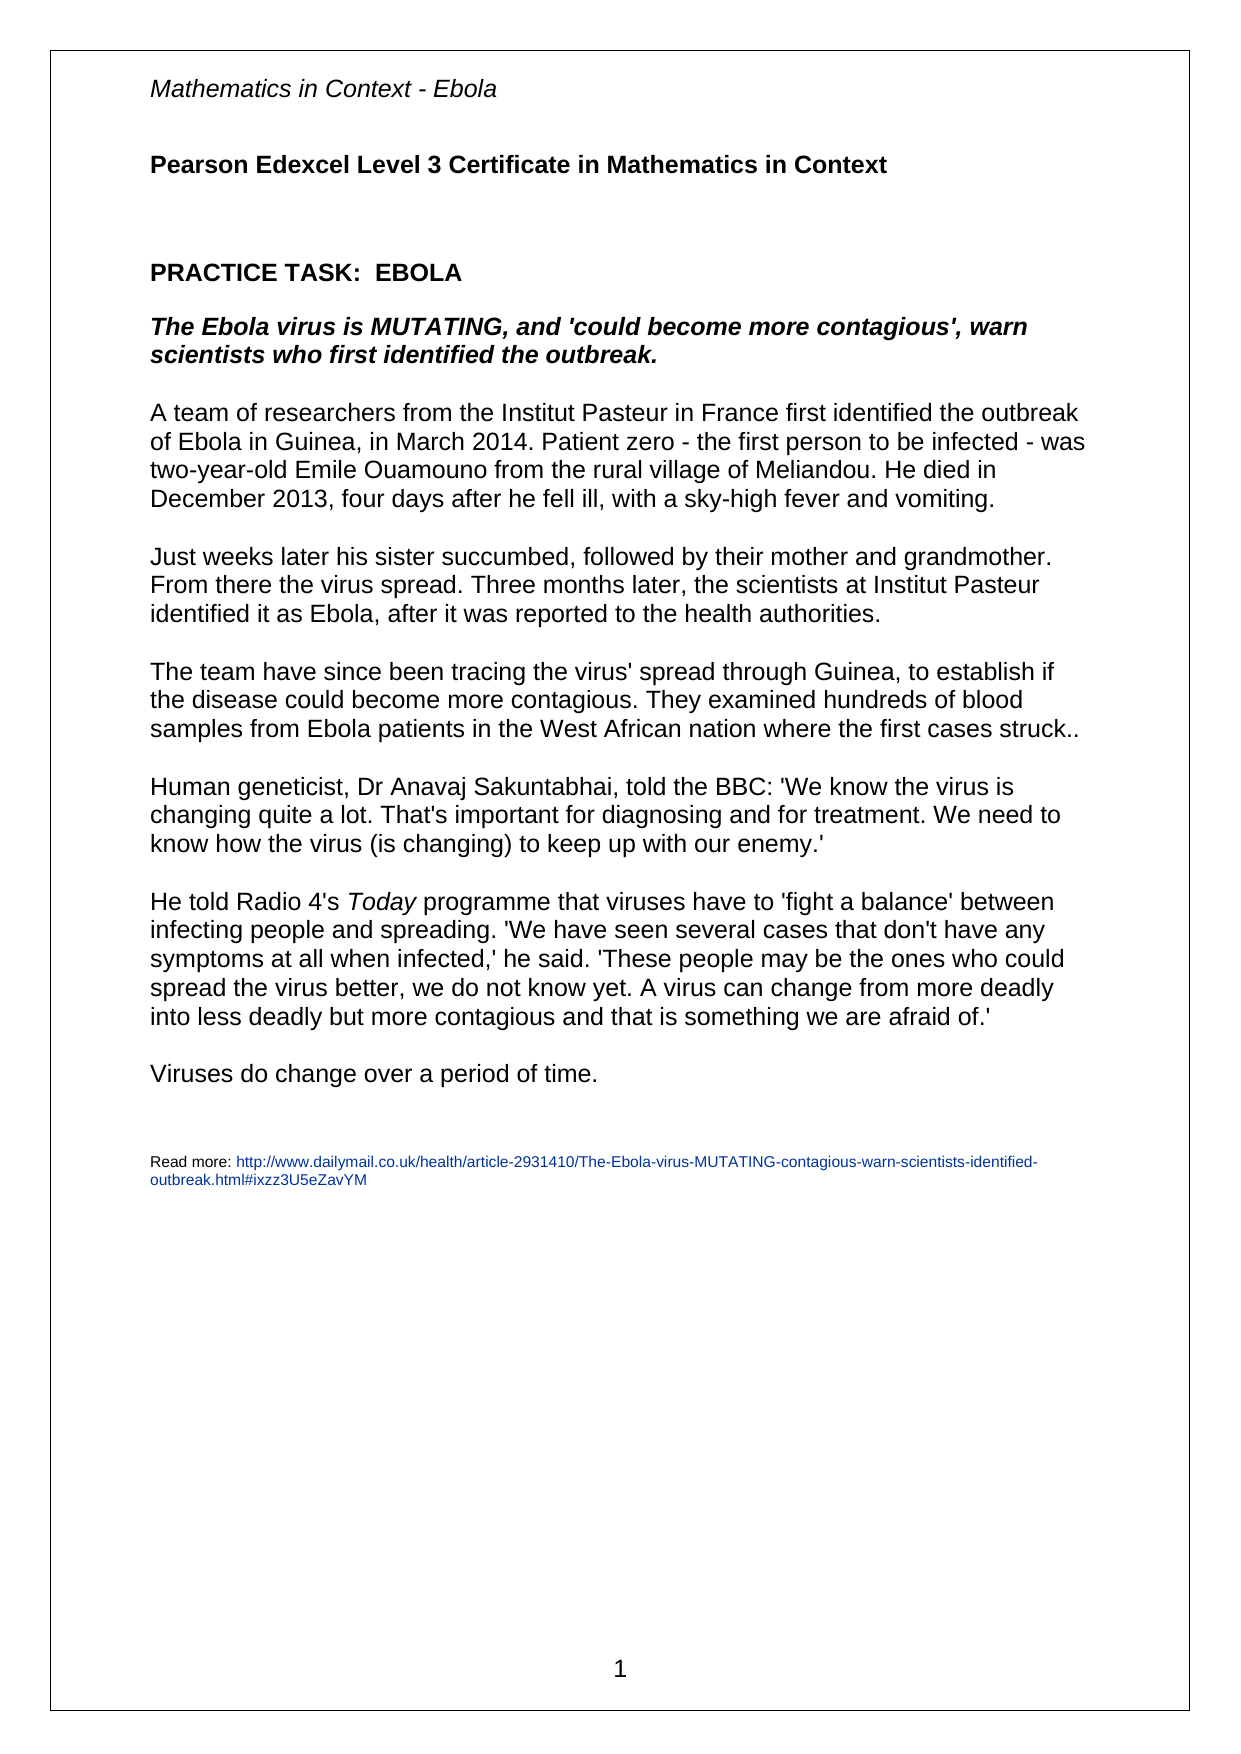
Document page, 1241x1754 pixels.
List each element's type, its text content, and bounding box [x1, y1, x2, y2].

text A team of researchers from the Institut Pasteur in France first identified the outbreak of Ebola in Guinea, in March 2014. Patient zero - the first person to be infected - was two-year-old Emile Ouamouno from the rural village of Meliandou. He died in December 2013, four days after he fell ill, with a sky-high fever and vomiting. [150, 398, 1090, 513]
text He told Radio 4's Today programme that viruses have to 'fight a balance' between infecting people and spreading. 'We have seen several cases that don't have any symptoms at all when infected,' he said. 'These people may be the ones who could spread the virus better, we do not know yet. A virus can change from more deadly into less deadly but more contagious and that is something we are afraid of.' [150, 887, 1090, 1030]
text The team have since been tracing the virus' spread through Guinea, to establish if the disease could become more contagious. They examined hundreds of blood samples from Ebola patients in the West African nation where the first cases struck.. [150, 657, 1090, 743]
text Human geneticist, Dr Anavaj Sakuntabhai, told the BBC: 'We know the virus is changing quite a lot. That's important for diagnosing and for treatment. We need to know how the virus (is changing) to keep up with our enemy.' [150, 772, 1090, 858]
text Pearson Edexcel Level 3 Certificate in Mathematics in Context [150, 150, 1090, 179]
text PRACTICE TASK: EBOLA [150, 258, 1090, 286]
text Just weeks later his sister succumbed, followed by their mother and grandmother. [150, 542, 1090, 570]
text The Ebola virus is MUTATING, and 'could become more contagious', warn scientists who first identified the outbreak. [150, 312, 1090, 398]
text Viruses do change over a period of time. [150, 1059, 1090, 1088]
text Read more: http://www.dailymail.co.uk/health/article-2931410/The-Ebola-virus-MUTATING-contagious-warn-scientists-identified-outbreak.html#ixzz3U5eZavYM [150, 1153, 1090, 1217]
text From there the virus spread. Three months later, the scientists at Institut Pasteur identified it as Ebola, after it was reported to the health authorities. [150, 570, 1090, 628]
